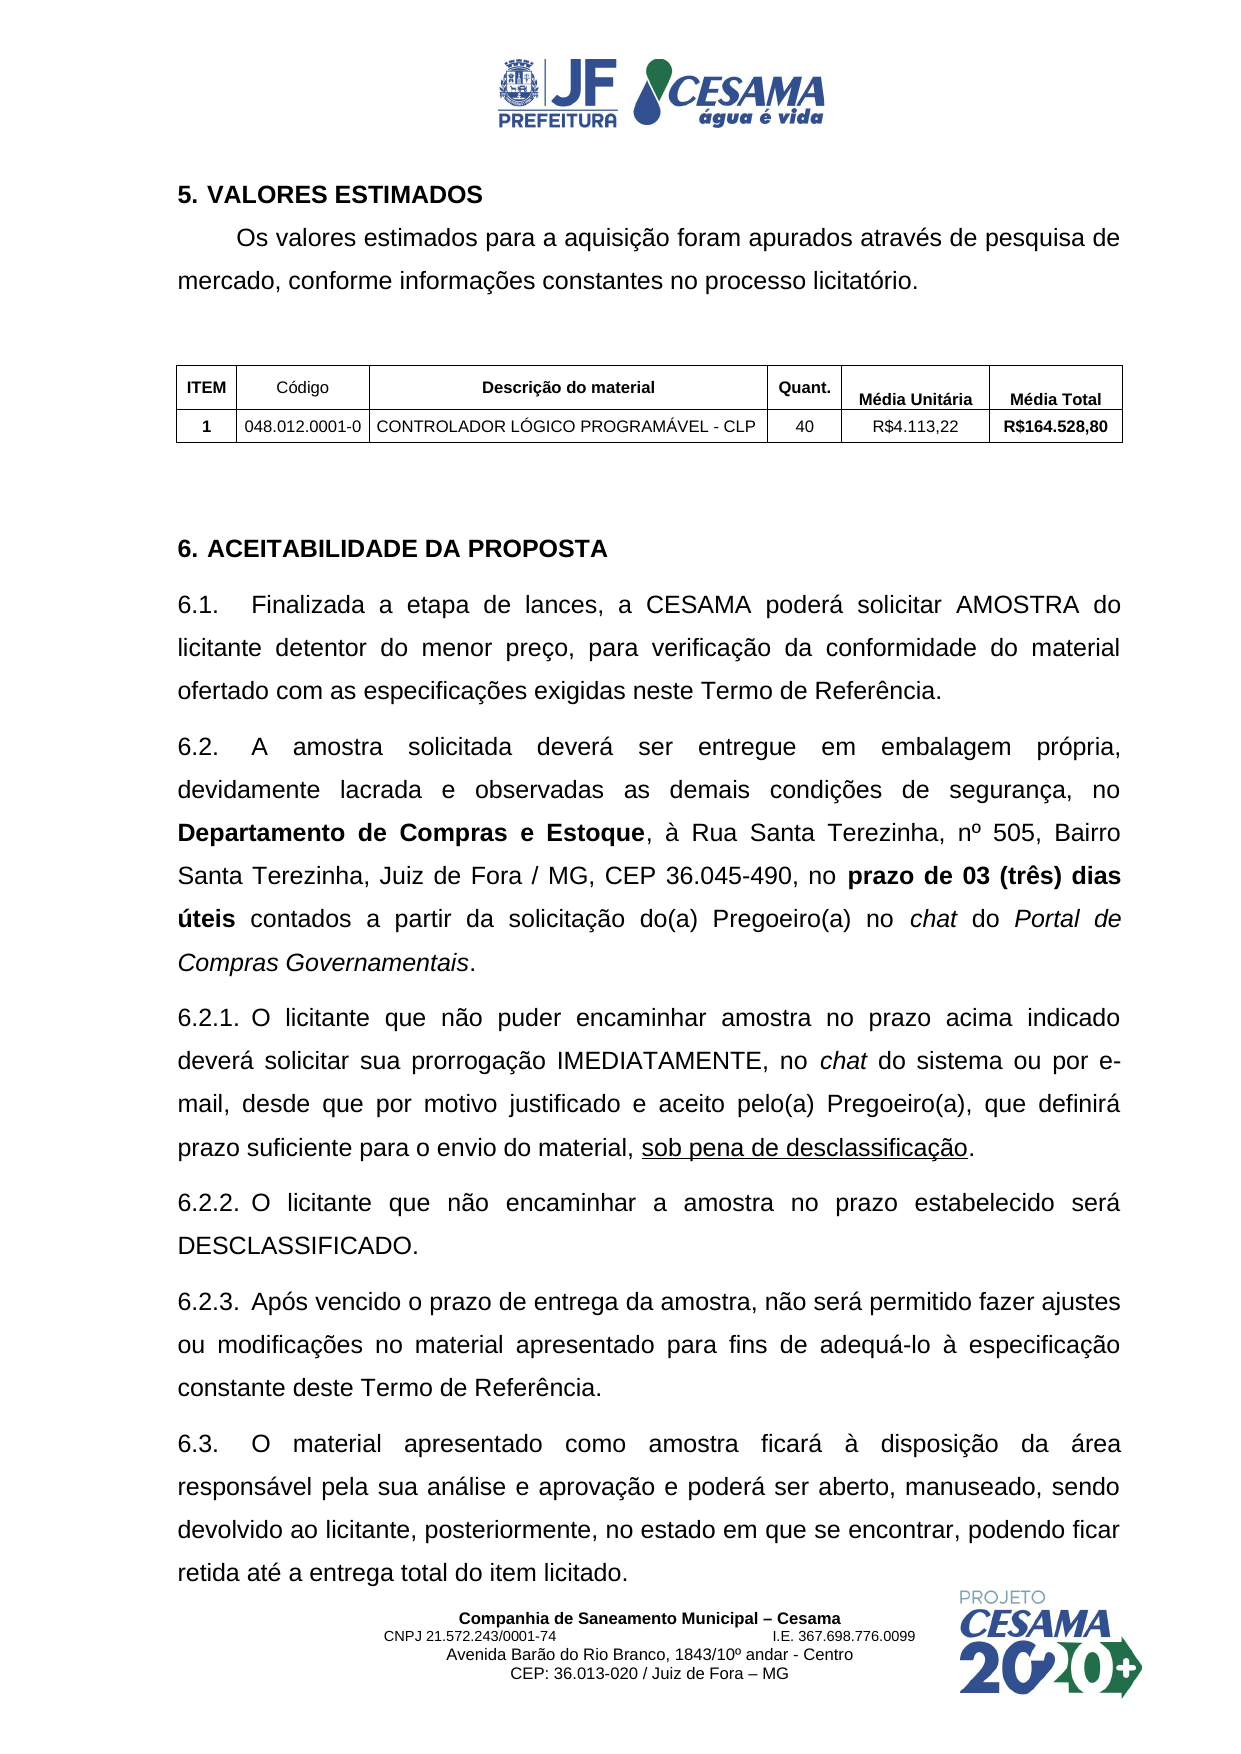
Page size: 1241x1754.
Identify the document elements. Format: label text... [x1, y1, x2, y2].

table_header ITEM [177, 366, 236, 409]
table_header Média Unitária [842, 366, 989, 409]
list VALORES ESTIMADOS [177, 177, 1122, 211]
list ACEITABILIDADE DA PROPOSTA [177, 534, 1122, 563]
table_header Descrição do material [370, 366, 767, 409]
picture [497, 59, 825, 128]
text Os valores estimados para a aquisição foram apurados através de pesquisa de mercado, conforme informações constantes no processo licitatório. [177, 223, 1122, 295]
table_header Quant. [768, 366, 841, 409]
table_cell R$4.113,22 [842, 410, 989, 442]
list A amostra solicitada deverá ser entregue em embalagem própria, devidamente lacrada e observadas as demais condições de segurança, no Departamento de Compras e Estoque, à Rua Santa Terezinha, nº 505, Bairro Santa Terezinha, Juiz de Fora / MG, CEP 36.045-490, no prazo de 03 (três) dias úteis contados a partir da solicitação do(a) Pregoeiro(a) no chat do Portal de Compras Governamentais. [177, 732, 1122, 976]
table_header Código [237, 366, 369, 409]
picture [959, 1590, 1143, 1699]
list O material apresentado como amostra ficará à disposição da área responsável pela sua análise e aprovação e poderá ser aberto, manuseado, sendo devolvido ao licitante, posteriormente, no estado em que se encontrar, podendo ficar retida até a entrega total do item licitado. [177, 1429, 1122, 1587]
list O licitante que não encaminhar a amostra no prazo estabelecido será DESCLASSIFICADO. [177, 1188, 1122, 1260]
table_header Média Total [990, 366, 1122, 409]
table_cell 048.012.0001-0 [237, 410, 369, 442]
list O licitante que não puder encaminhar amostra no prazo acima indicado deverá solicitar sua prorrogação IMEDIATAMENTE, no chat do sistema ou por e-mail, desde que por motivo justificado e aceito pelo(a) Pregoeiro(a), que definirá prazo suficiente para o envio do material, sob pena de desclassificação. [177, 1003, 1122, 1161]
table_cell R$164.528,80 [990, 410, 1122, 442]
list Finalizada a etapa de lances, a CESAMA poderá solicitar AMOSTRA do licitante detentor do menor preço, para verificação da conformidade do material ofertado com as especificações exigidas neste Termo de Referência. [177, 590, 1122, 705]
table_cell CONTROLADOR LÓGICO PROGRAMÁVEL - CLP [370, 410, 767, 442]
list Após vencido o prazo de entrega da amostra, não será permitido fazer ajustes ou modificações no material apresentado para fins de adequá-lo à especificação constante deste Termo de Referência. [177, 1287, 1122, 1402]
table_cell 1 [177, 410, 236, 442]
table_cell 40 [768, 410, 841, 442]
